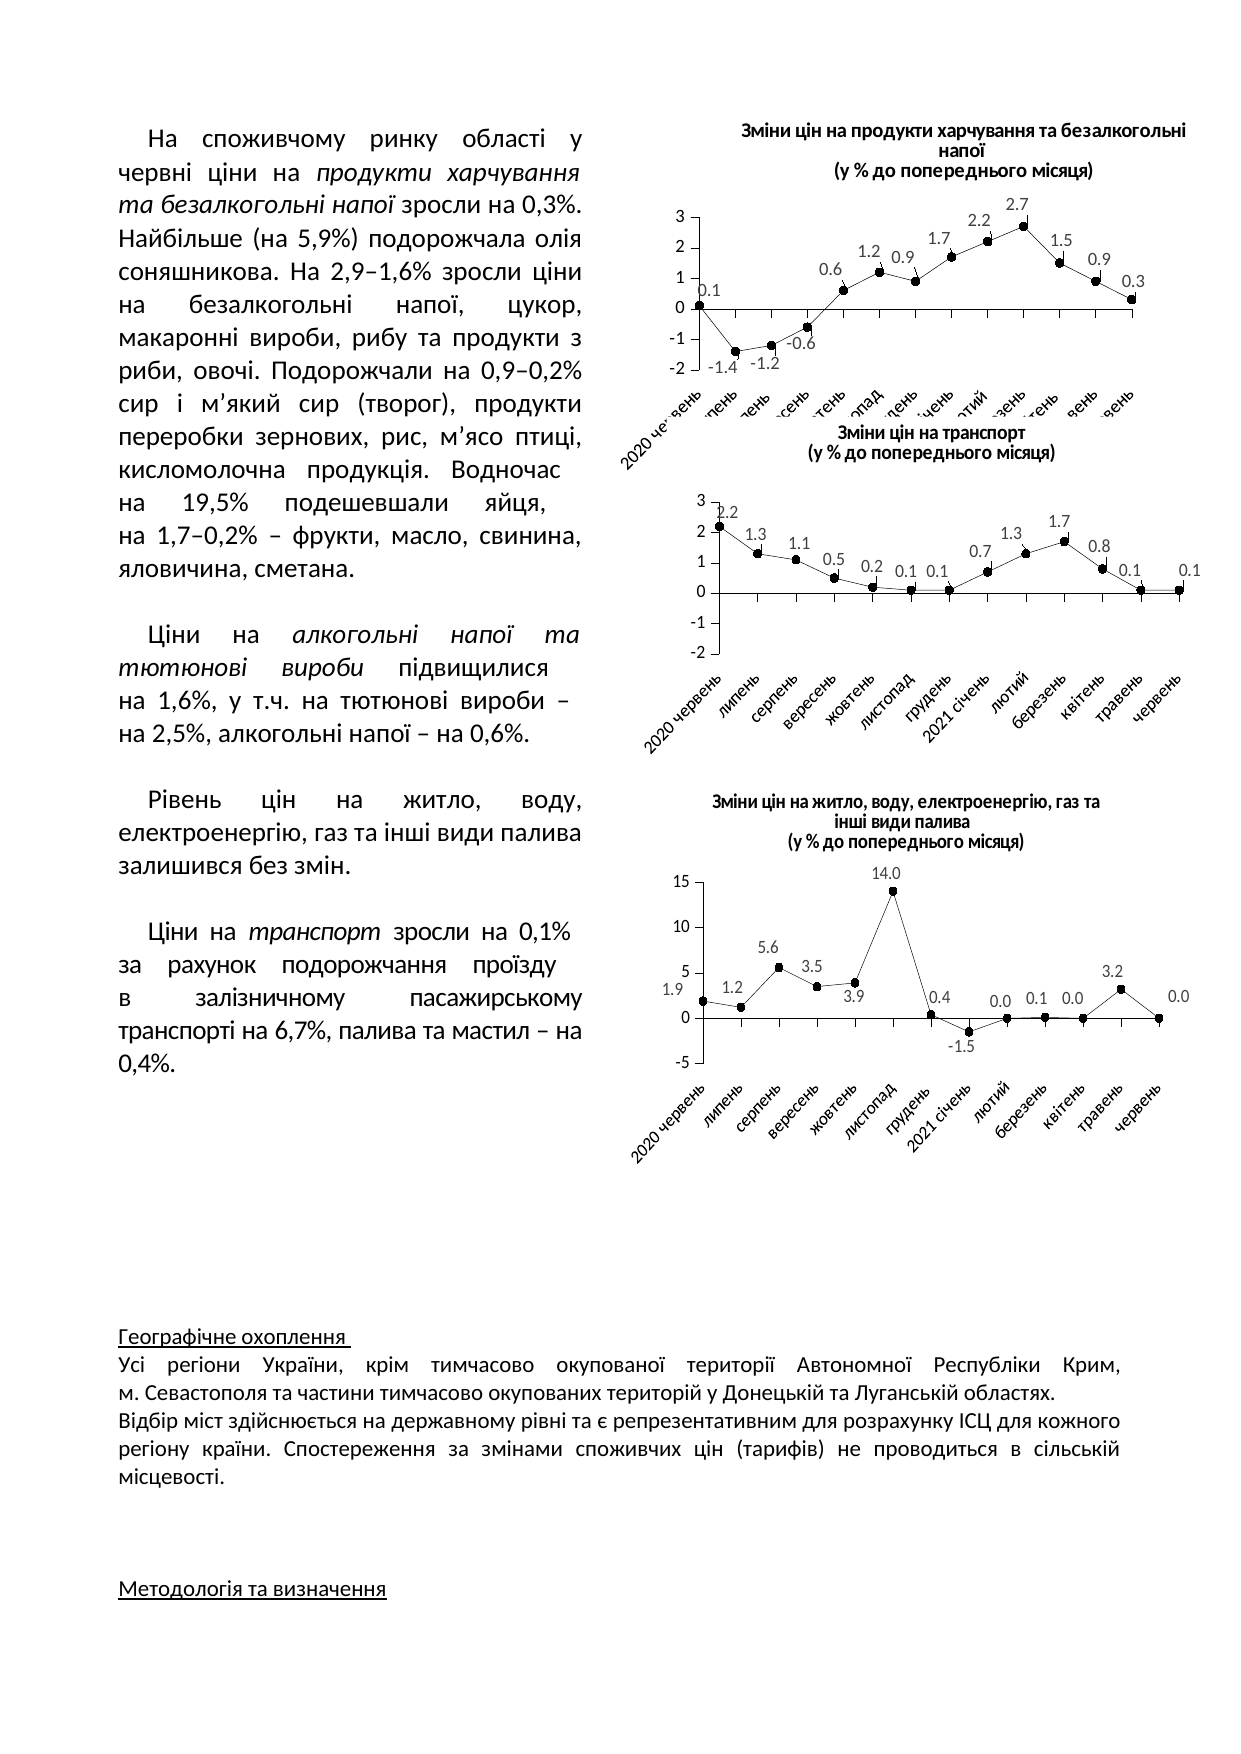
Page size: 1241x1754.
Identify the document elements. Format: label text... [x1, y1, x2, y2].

text Відбір міст здійснюється на державному рівні та є репрезентативним для розрахунку ІСЦ для кожного регіону країни. Спостереження за змінами споживчих цін (тарифів) не проводиться в сільській місцевості. [118, 1406, 1122, 1490]
text Рівень цін на житло, воду, електроенергію, газ та інші види палива залишився без змін. [118, 782, 583, 881]
text Методологія та визначення [118, 1574, 1122, 1602]
text На споживчому ринку області у червні ціни на продукти харчування та безалкогольні напої зросли на 0,3%. Найбільше (на 5,9%) подорожчала олія соняшникова. На 2,9–1,6% зросли ціни на безалкогольні напої, цукор, макаронні вироби, рибу та продукти з риби, овочі. Подорожчали на 0,9–0,2% сир і м’який сир (творог), продукти переробки зернових, рис, м’ясо птиці, кисломолочна продукція. Водночас на 19,5% подешевшали яйця, на 1,7–0,2% – фрукти, масло, свинина, яловичина, сметана. [118, 122, 583, 584]
text Географічне охоплення [118, 1322, 1122, 1350]
text Усі регіони України, крім тимчасово окупованої території Автономної Республіки Крим, м. Севастополя та частини тимчасово окупованих територій у Донецькій та Луганській областях. [118, 1350, 1122, 1406]
text Ціни на алкогольні напої та тютюнові вироби підвищилися на 1,6%, у т.ч. на тютюнові вироби – на 2,5%, алкогольні напої – на 0,6%. [118, 617, 583, 749]
text Ціни на транспорт зросли на 0,1% за рахунок подорожчання проїзду в залізничному пасажирському транспорті на 6,7%, палива та мастил – на 0,4%. [118, 914, 583, 1079]
